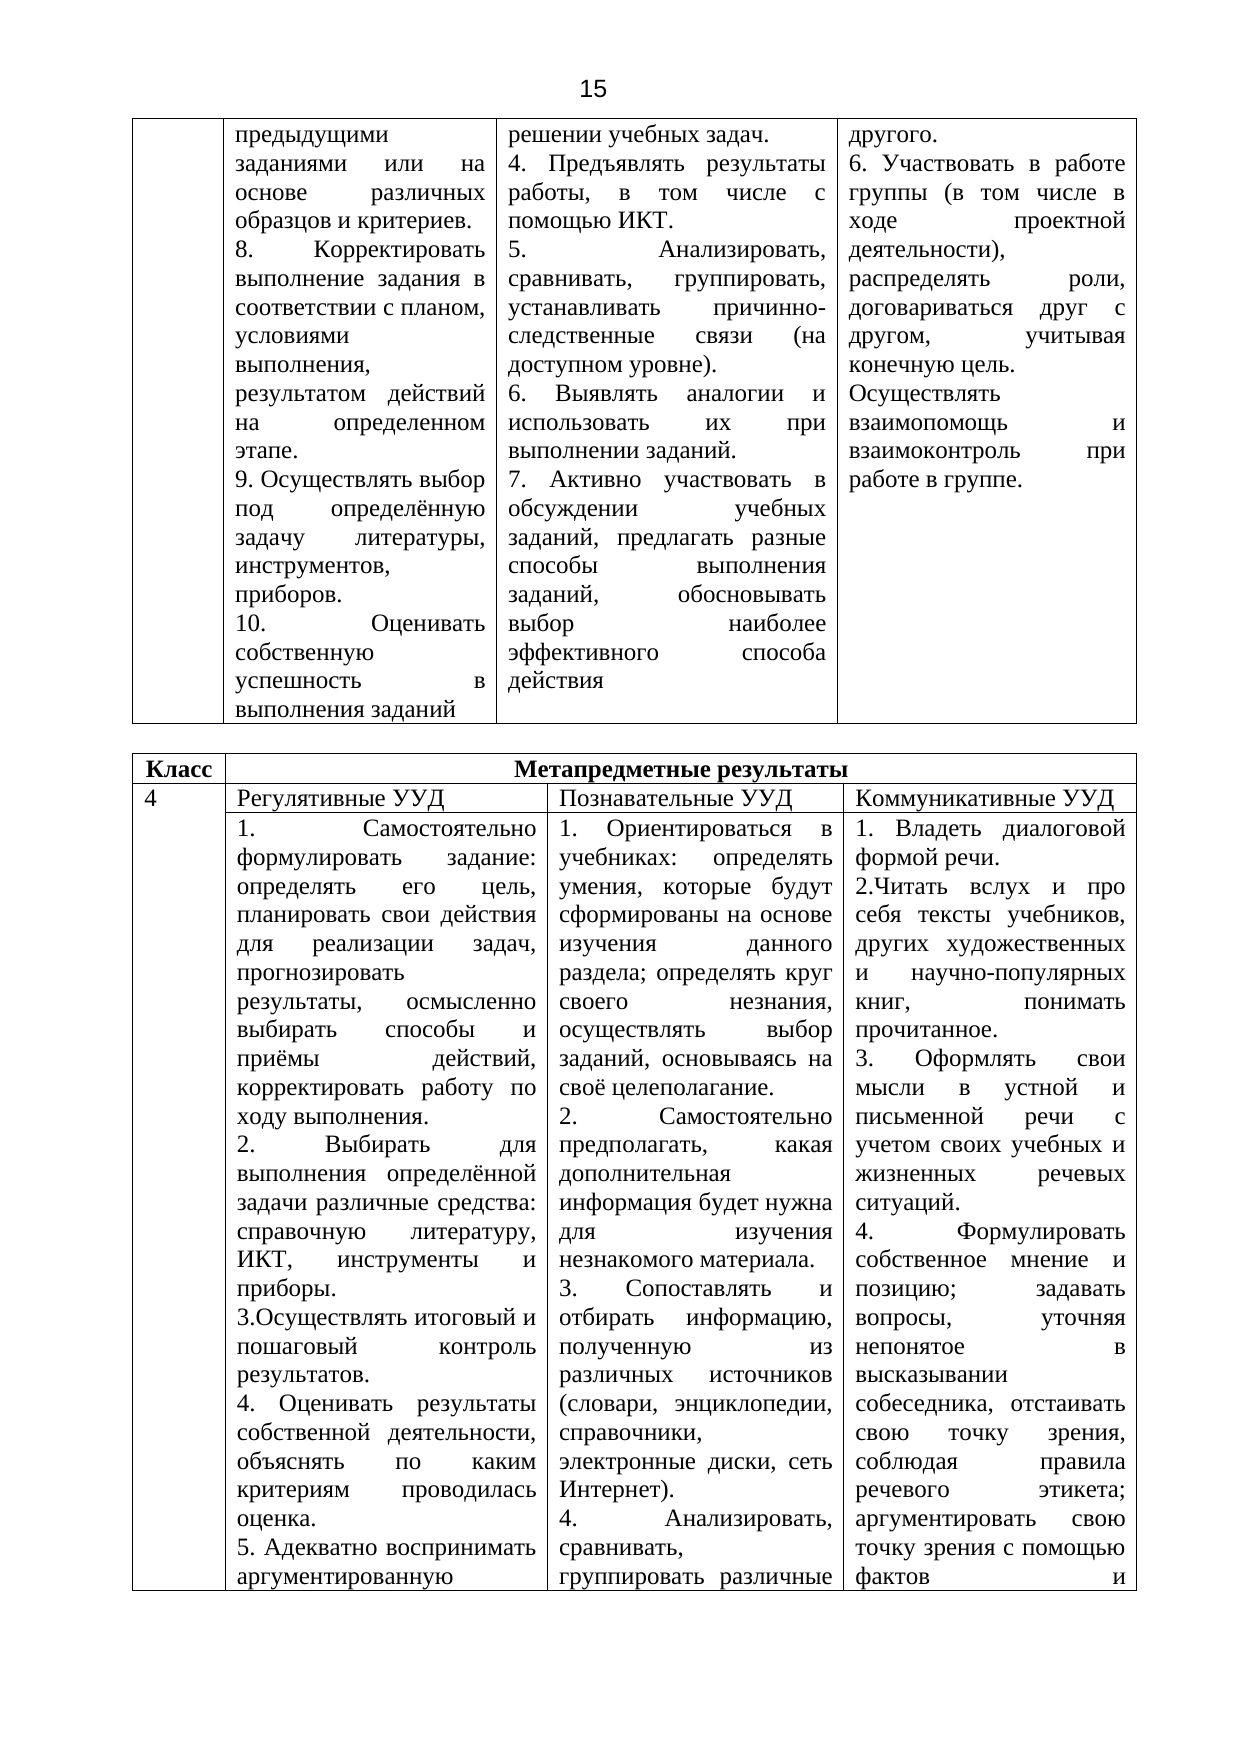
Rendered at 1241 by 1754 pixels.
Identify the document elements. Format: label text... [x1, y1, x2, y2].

table_cell 4 [133, 784, 225, 1589]
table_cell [844, 813, 1136, 1589]
table_header Класс [133, 754, 225, 782]
table_cell Коммуникативные УУД [844, 784, 1136, 812]
table_cell Регулятивные УУД [226, 784, 547, 812]
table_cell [224, 119, 496, 723]
table_cell Познавательные УУД [548, 784, 843, 812]
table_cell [226, 813, 547, 1589]
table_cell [497, 119, 837, 723]
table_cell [838, 119, 1136, 723]
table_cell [548, 813, 843, 1589]
table_header Метапредметные результаты [226, 754, 1136, 782]
